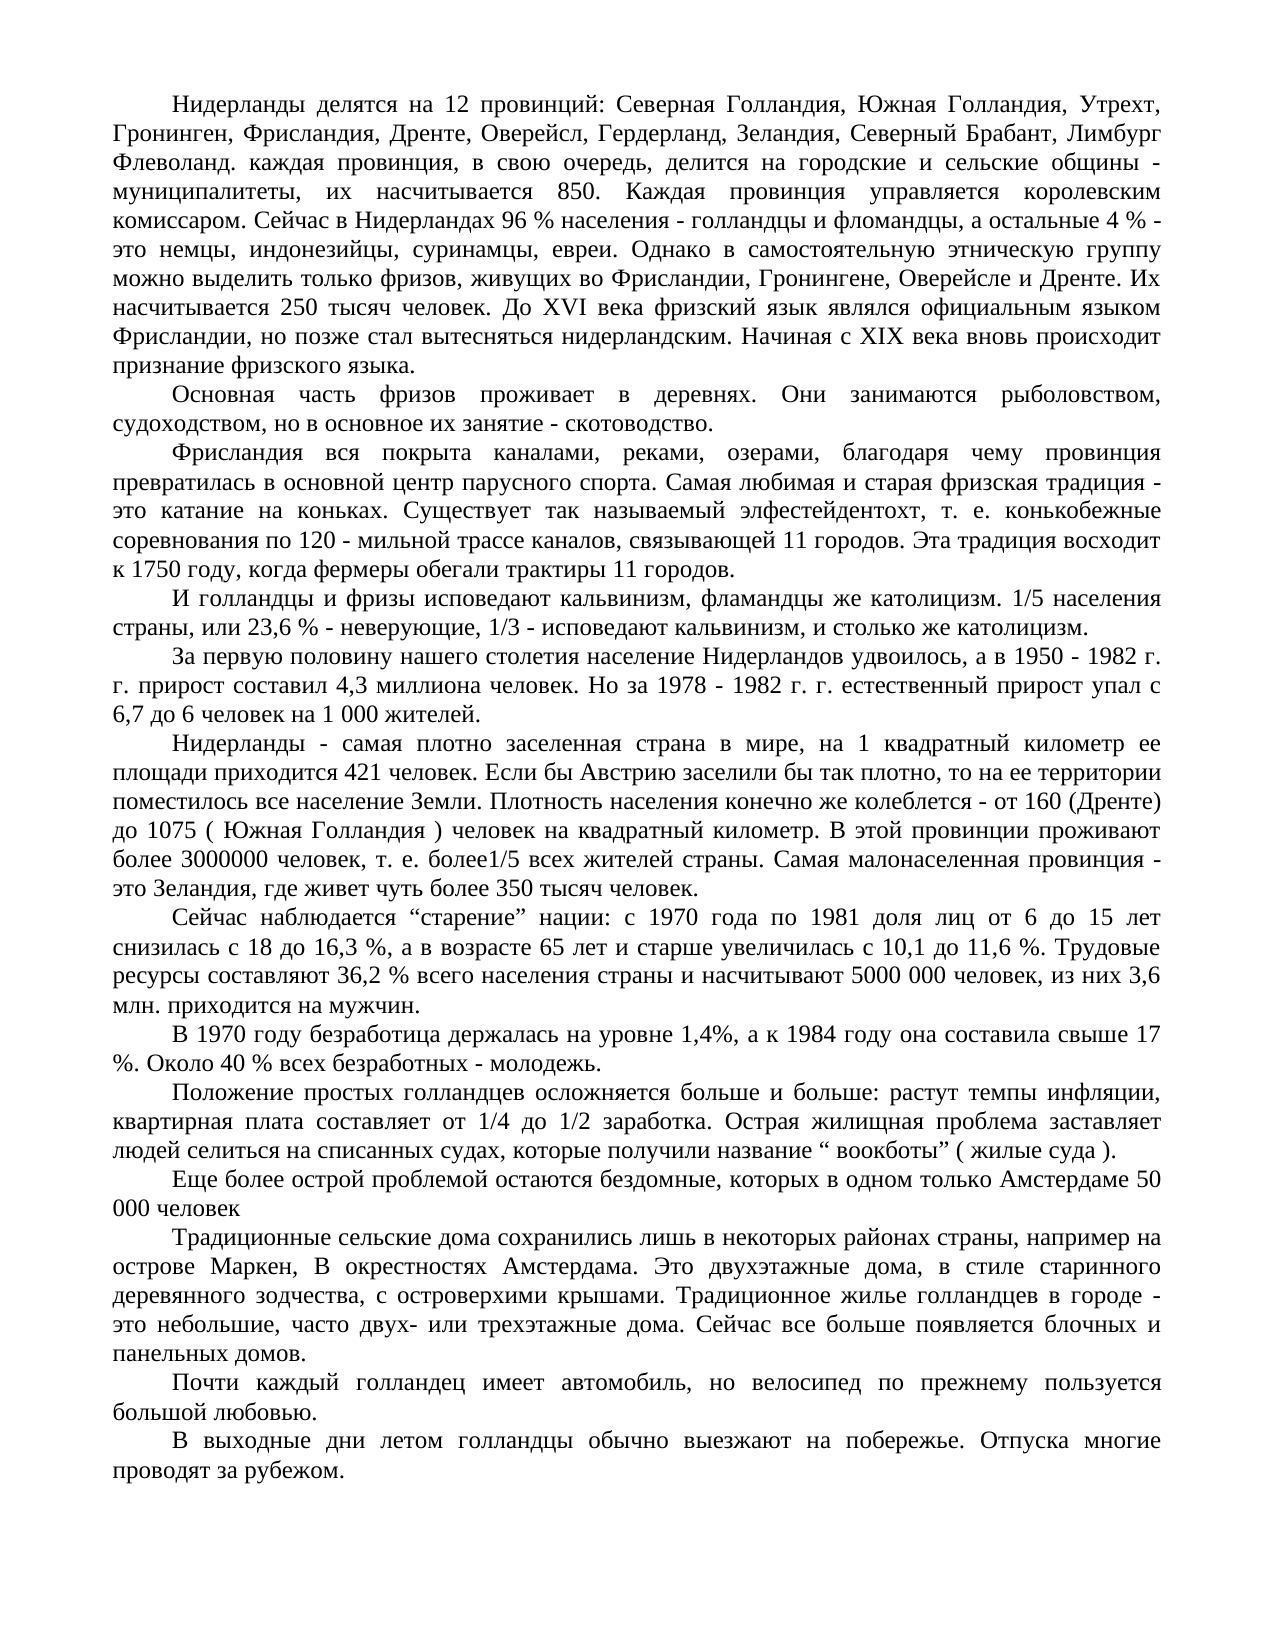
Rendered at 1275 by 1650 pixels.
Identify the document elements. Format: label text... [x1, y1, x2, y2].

text Основная часть фризов проживает в деревнях. Они занимаются рыболовством, судоходством, но в основное их занятие - скотоводство. [112, 379, 1162, 437]
text Фрисландия вся покрыта каналами, реками, озерами, благодаря чему провинция превратилась в основной центр парусного спорта. Самая любимая и старая фризская традиция - это катание на коньках. Существует так называемый элфестейдентохт, т. е. конькобежные соревнования по 120 - мильной трассе каналов, связывающей 11 городов. Эта традиция восходит к 1750 году, когда фермеры обегали трактиры 11 городов. [112, 437, 1162, 583]
text За первую половину нашего столетия население Нидерландов удвоилось, а в 1950 - 1982 г. г. прирост составил 4,3 миллиона человек. Но за 1978 - 1982 г. г. естественный прирост упал с 6,7 до 6 человек на 1 000 жителей. [112, 641, 1162, 728]
text Еще более острой проблемой остаются бездомные, которых в одном только Амстердаме 50 000 человек [112, 1164, 1162, 1222]
text Нидерланды - самая плотно заселенная страна в мире, на 1 квадратный километр ее площади приходится 421 человек. Если бы Австрию заселили бы так плотно, то на ее территории поместилось все население Земли. Плотность населения конечно же колеблется - от 160 (Дренте) до 1075 ( Южная Голландия ) человек на квадратный километр. В этой провинции проживают более 3000000 человек, т. е. более1/5 всех жителей страны. Самая малонаселенная провинция - это Зеландия, где живет чуть более 350 тысяч человек. [112, 728, 1162, 902]
text Сейчас наблюдается “старение” нации: с 1970 года по 1981 доля лиц от 6 до 15 лет снизилась с 18 до 16,3 %, а в возрасте 65 лет и старше увеличилась с 10,1 до 11,6 %. Трудовые ресурсы составляют 36,2 % всего населения страны и насчитывают 5000 000 человек, из них 3,6 млн. приходится на мужчин. [112, 902, 1162, 1018]
text В 1970 году безработица держалась на уровне 1,4%, а к 1984 году она составила свыше 17 %. Около 40 % всех безработных - молодежь. [112, 1018, 1162, 1077]
text В выходные дни летом голландцы обычно выезжают на побережье. Отпуска многие проводят за рубежом. [112, 1425, 1162, 1483]
text И голландцы и фризы исповедают кальвинизм, фламандцы же католицизм. 1/5 населения страны, или 23,6 % - неверующие, 1/3 - исповедают кальвинизм, и столько же католицизм. [112, 583, 1162, 641]
text Почти каждый голландец имеет автомобиль, но велосипед по прежнему пользуется большой любовью. [112, 1367, 1162, 1425]
text Нидерланды делятся на 12 провинций: Северная Голландия, Южная Голландия, Утрехт, Гронинген, Фрисландия, Дренте, Оверейсл, Гердерланд, Зеландия, Северный Брабант, Лимбург Флеволанд. каждая провинция, в свою очередь, делится на городские и сельские общины - муниципалитеты, их насчитывается 850. Каждая провинция управляется королевским комиссаром. Сейчас в Нидерландах 96 % населения - голландцы и фломандцы, а остальные 4 % - это немцы, индонезийцы, суринамцы, евреи. Однако в самостоятельную этническую группу можно выделить только фризов, живущих во Фрисландии, Гронингене, Оверейсле и Дренте. Их насчитывается 250 тысяч человек. До XVI века фризский язык являлся официальным языком Фрисландии, но позже стал вытесняться нидерландским. Начиная с XIX века вновь происходит признание фризского языка. [112, 88, 1162, 379]
text Положение простых голландцев осложняется больше и больше: растут темпы инфляции, квартирная плата составляет от 1/4 до 1/2 заработка. Острая жилищная проблема заставляет людей селиться на списанных судах, которые получили название “ воокботы” ( жилые суда ). [112, 1077, 1162, 1164]
text Традиционные сельские дома сохранились лишь в некоторых районах страны, например на острове Маркен, В окрестностях Амстердама. Это двухэтажные дома, в стиле старинного деревянного зодчества, с островерхими крышами. Традиционное жилье голландцев в городе - это небольшие, часто двух- или трехэтажные дома. Сейчас все больше появляется блочных и панельных домов. [112, 1222, 1162, 1367]
